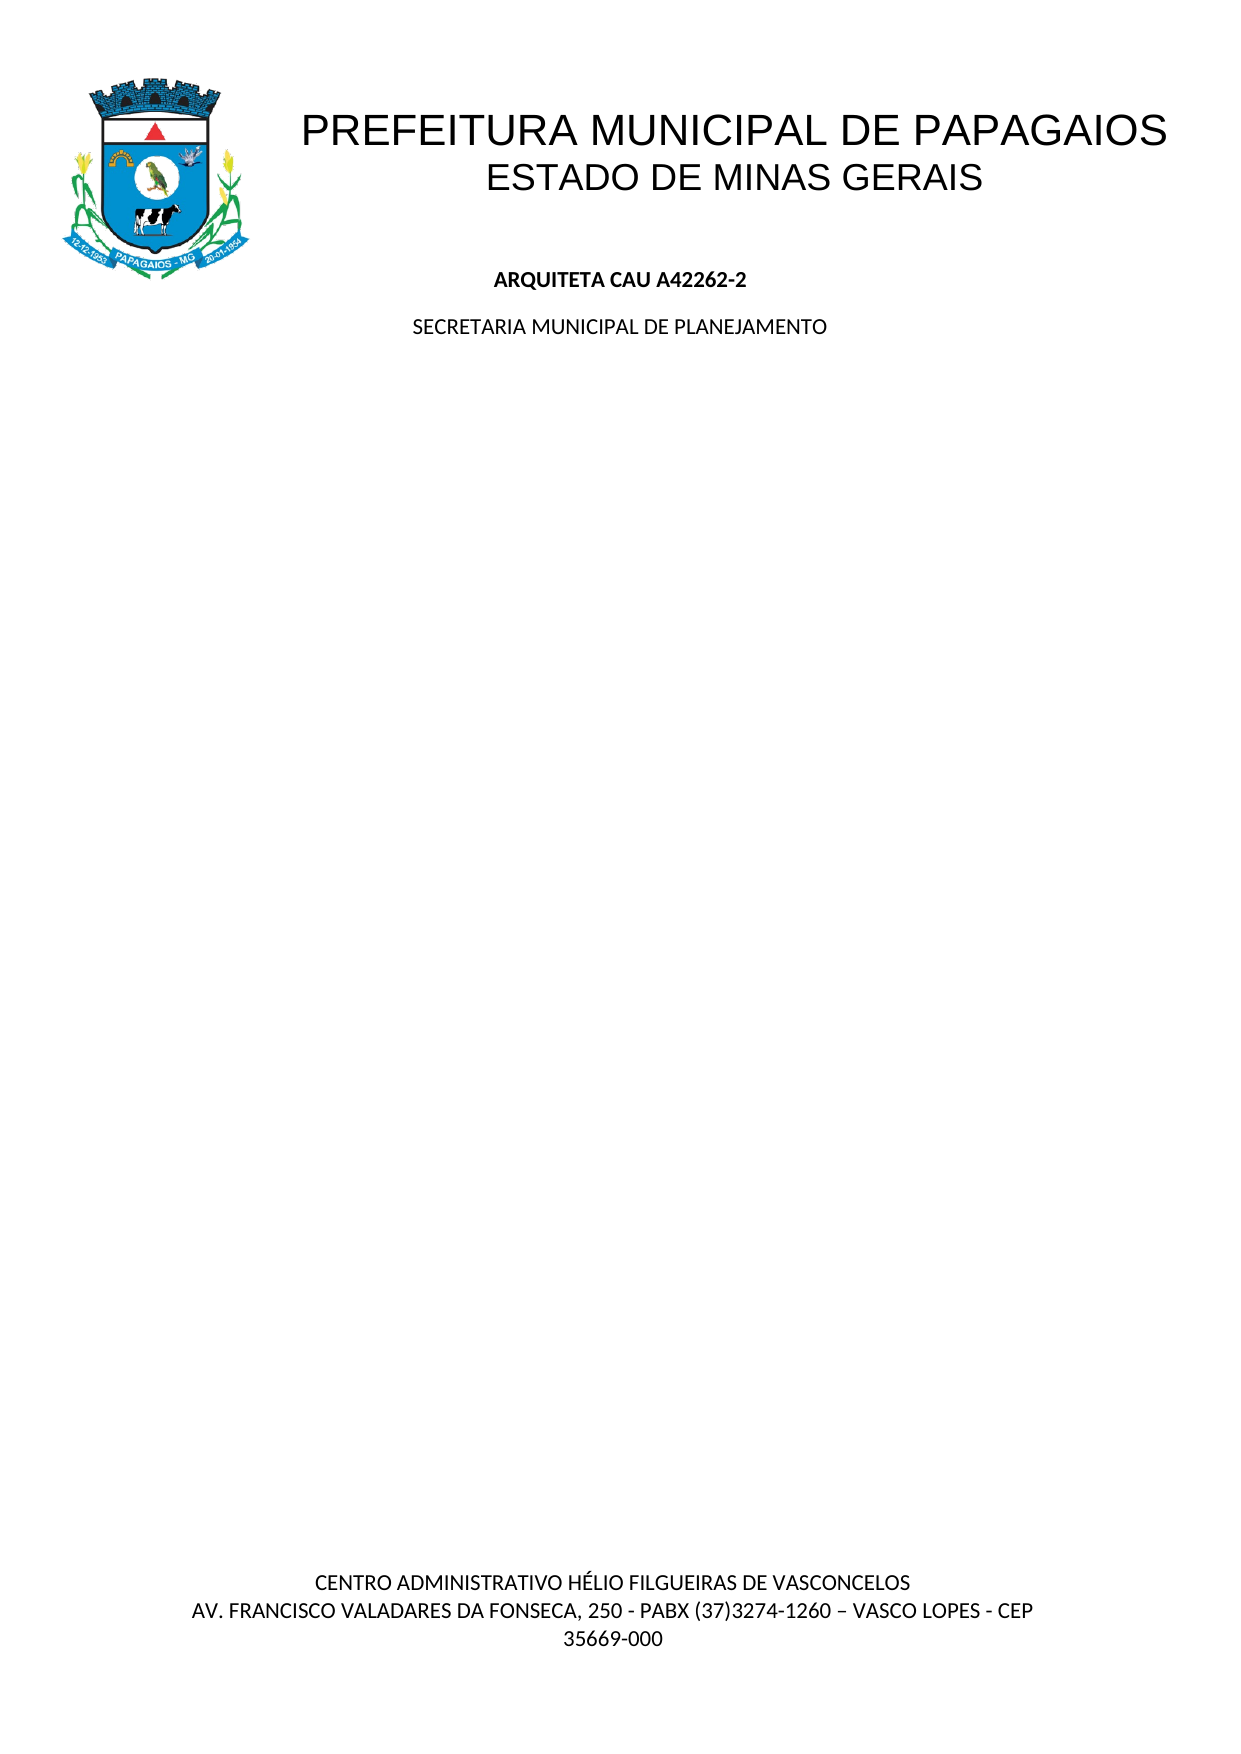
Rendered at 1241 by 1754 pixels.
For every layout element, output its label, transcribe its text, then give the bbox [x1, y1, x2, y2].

picture [206, 256, 214, 262]
text ARQUITETA CAU A42262-2 [177, 265, 1063, 293]
picture [189, 260, 201, 265]
picture [163, 261, 171, 267]
picture [61, 73, 251, 281]
picture [180, 255, 194, 263]
text SECRETARIA MUNICIPAL DE PLANEJAMENTO [177, 312, 1063, 340]
picture [226, 240, 241, 250]
